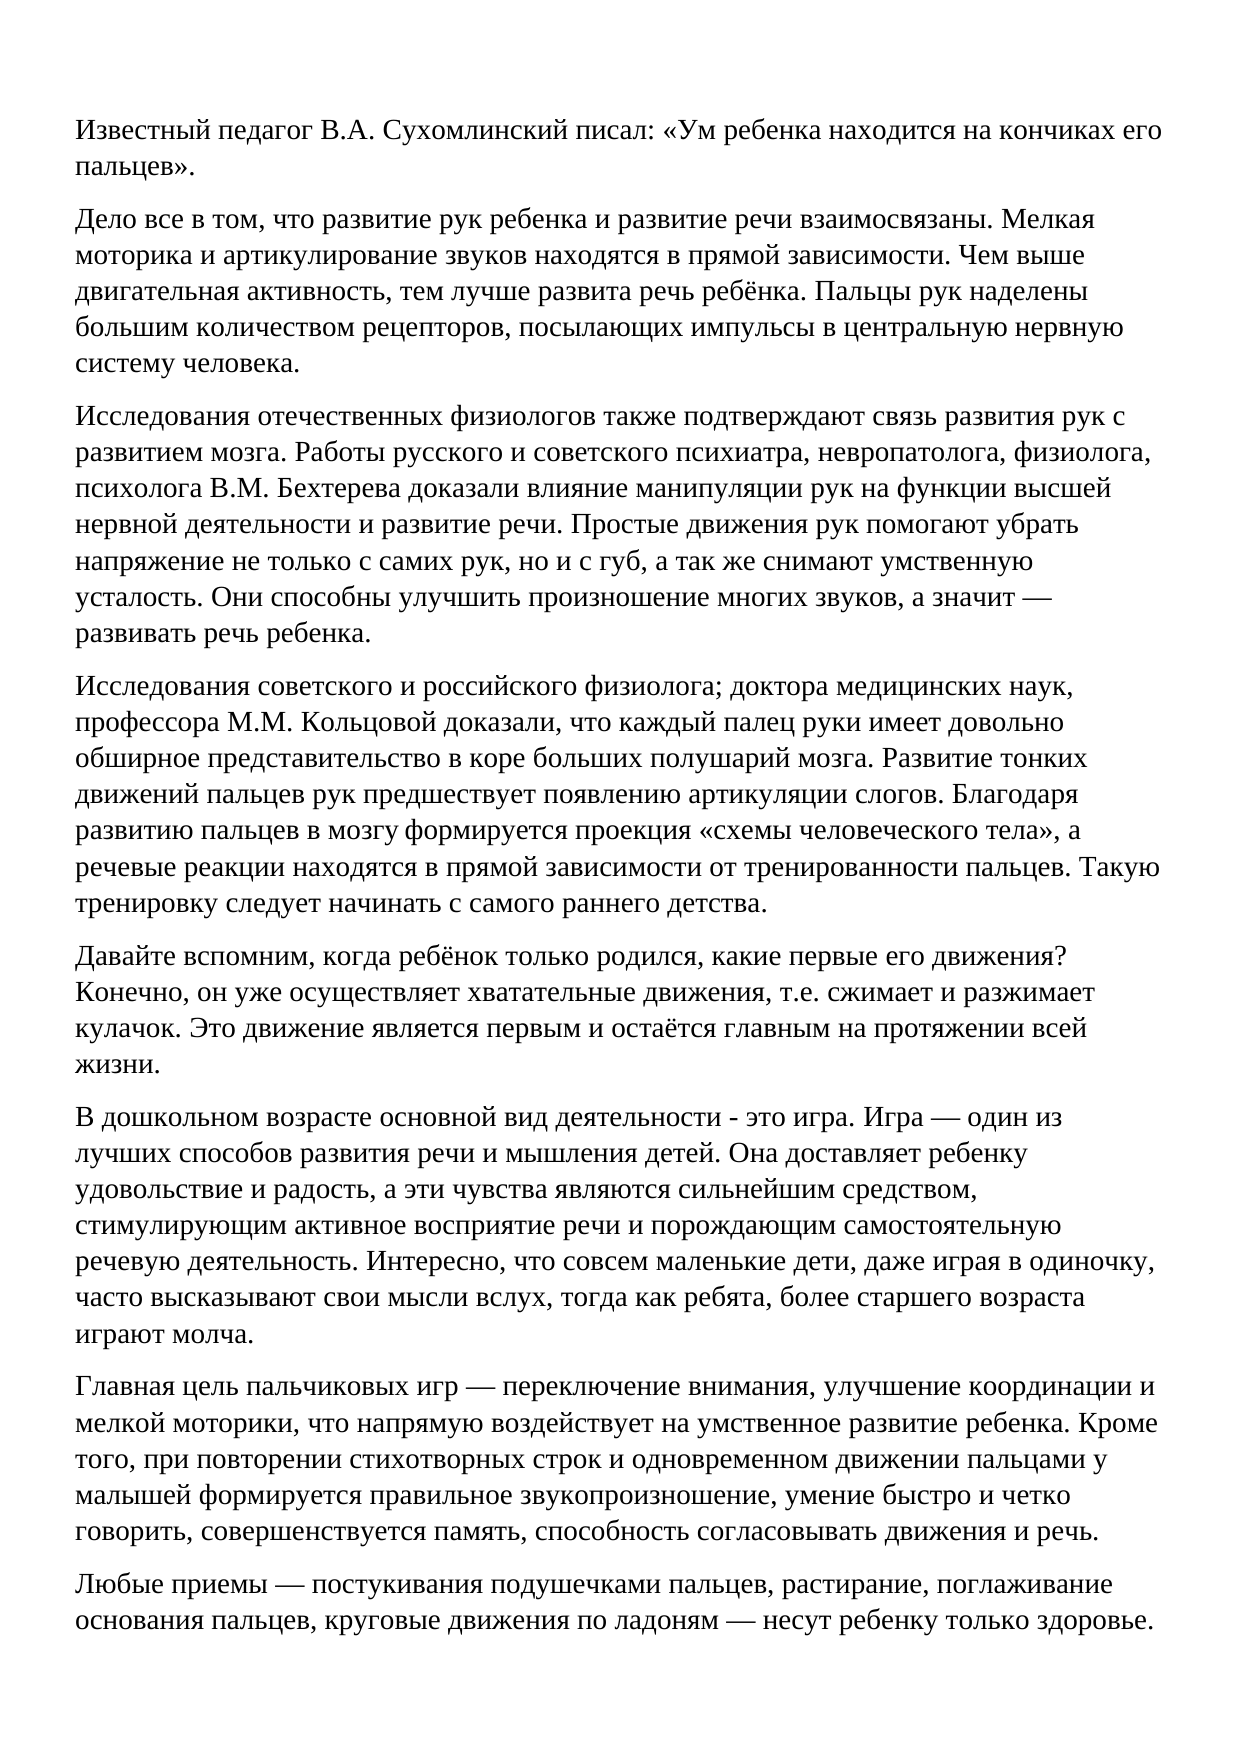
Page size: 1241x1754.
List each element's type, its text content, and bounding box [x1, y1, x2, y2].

text Дело все в том, что развитие рук ребенка и развитие речи взаимосвязаны. Мелкая моторика и артикулирование звуков находятся в прямой зависимости. Чем выше двигательная активность, тем лучше развита речь ребёнка. Пальцы рук наделены большим количеством рецепторов, посылающих импульсы в центральную нервную систему человека. [75, 201, 1165, 379]
text Исследования советского и российского физиолога; доктора медицинских наук, профессора М.М. Кольцовой доказали, что каждый палец руки имеет довольно обширное представительство в коре больших полушарий мозга. Развитие тонких движений пальцев рук предшествует появлению артикуляции слогов. Благодаря развитию пальцев в мозгу формируется проекция «схемы человеческого тела», а речевые реакции находятся в прямой зависимости от тренированности пальцев. Такую тренировку следует начинать с самого раннего детства. [75, 668, 1165, 918]
text В дошкольном возрасте основной вид деятельности - это игра. Игра — один из лучших способов развития речи и мышления детей. Она доставляет ребенку удовольствие и радость, а эти чувства являются сильнейшим средством, стимулирующим активное восприятие речи и порождающим самостоятельную речевую деятельность. Интересно, что совсем маленькие дети, даже играя в одиночку, часто высказывают свои мысли вслух, тогда как ребята, более старшего возраста играют молча. [75, 1099, 1165, 1349]
text Исследования отечественных физиологов также подтверждают связь развития рук с развитием мозга. Работы русского и советского психиатра, невропатолога, физиолога, психолога В.М. Бехтерева доказали влияние манипуляции рук на функции высшей нервной деятельности и развитие речи. Простые движения рук помогают убрать напряжение не только с самих рук, но и с губ, а так же снимают умственную усталость. Они способны улучшить произношение многих звуков, а значит — развивать речь ребенка. [75, 398, 1165, 649]
text Давайте вспомним, когда ребёнок только родился, какие первые его движения? Конечно, он уже осуществляет хватательные движения, т.е. сжимает и разжимает кулачок. Это движение является первым и остаётся главным на протяжении всей жизни. [75, 938, 1165, 1079]
text Любые приемы — постукивания подушечками пальцев, растирание, поглаживание основания пальцев, круговые движения по ладоням — несут ребенку только здоровье. [75, 1566, 1165, 1636]
text Известный педагог В.А. Сухомлинский писал: «Ум ребенка находится на кончиках его пальцев». [75, 112, 1165, 182]
text Главная цель пальчиковых игр — переключение внимания, улучшение координации и мелкой моторики, что напрямую воздействует на умственное развитие ребенка. Кроме того, при повторении стихотворных строк и одновременном движении пальцами у малышей формируется правильное звукопроизношение, умение быстро и четко говорить, совершенствуется память, способность согласовывать движения и речь. [75, 1368, 1165, 1547]
